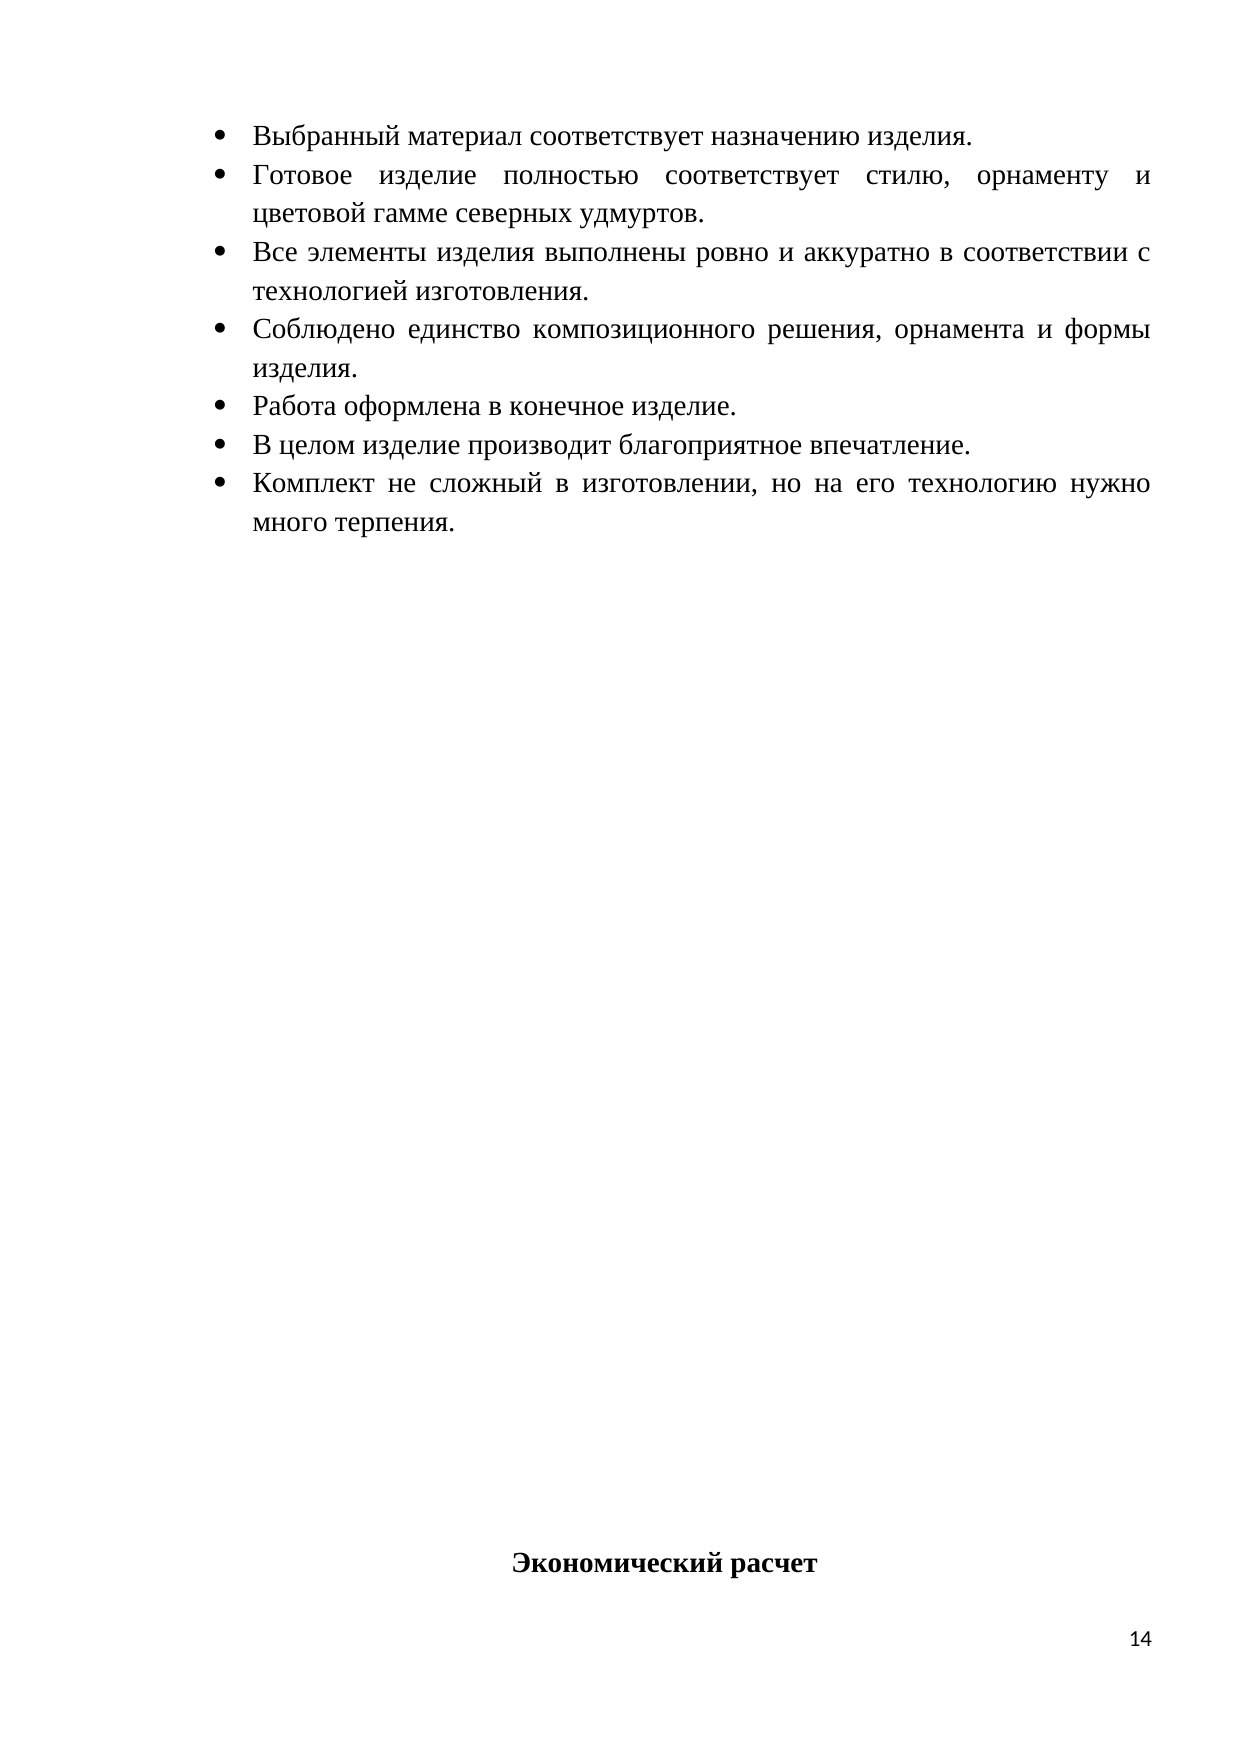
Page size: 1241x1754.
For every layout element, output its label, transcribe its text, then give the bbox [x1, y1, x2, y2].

list В целом изделие производит благоприятное впечатление. [215, 427, 1152, 461]
list Комплект не сложный в изготовлении, но на его технологию нужно много терпения. [215, 466, 1152, 538]
list Выбранный материал соответствует назначению изделия. [215, 118, 1152, 152]
list Все элементы изделия выполнены ровно и аккуратно в соответствии с технологией изготовления. [215, 234, 1152, 306]
text Экономический расчет [177, 1545, 1152, 1578]
list Готовое изделие полностью соответствует стилю, орнаменту и цветовой гамме северных удмуртов. [215, 157, 1152, 229]
list Работа оформлена в конечное изделие. [215, 388, 1152, 422]
list Соблюдено единство композиционного решения, орнамента и формы изделия. [215, 311, 1152, 383]
